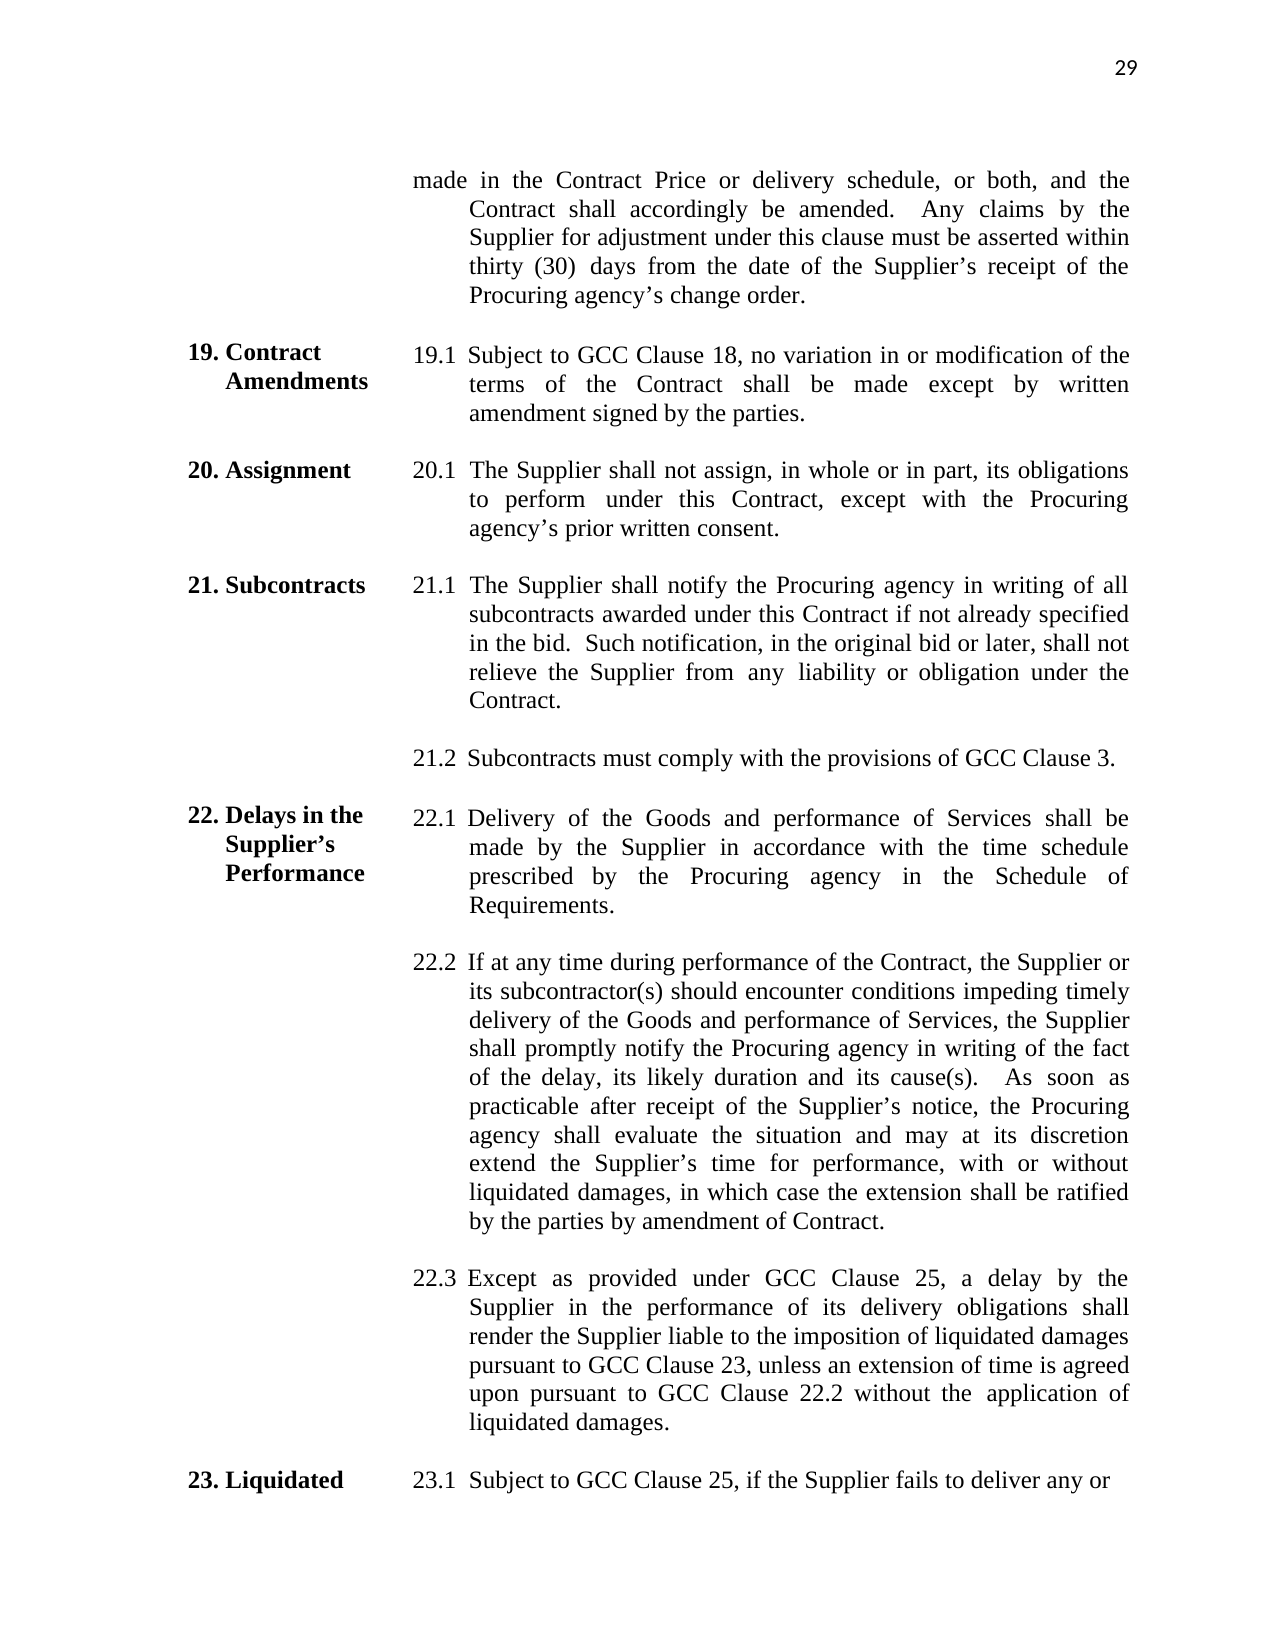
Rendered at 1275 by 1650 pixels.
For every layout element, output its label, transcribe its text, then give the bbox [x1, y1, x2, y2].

text 21. Subcontracts 21.1 The Supplier shall notify the Procuring agency in writing of all subcontracts awarded under this Contract if not already specified in the bid. Such notification, in the original bid or later, shall not relieve the Supplier from any liability or obligation under the Contract. [188, 571, 1129, 714]
text 22. Delays in the Supplier’s Performance [188, 801, 368, 887]
text 21.2 Subcontracts must comply with the provisions of GCC Clause 3. [413, 743, 1137, 771]
text 22.2 If at any time during performance of the Contract, the Supplier or its subcontractor(s) should encounter conditions impeding timely delivery of the Goods and performance of Services, the Supplier shall promptly notify the Procuring agency in writing of the fact of the delay, its likely duration and its cause(s). As soon as practicable after receipt of the Supplier’s notice, the Procuring agency shall evaluate the situation and may at its discretion extend the Supplier’s time for performance, with or without liquidated damages, in which case the extension shall be ratified by the parties by amendment of Contract. [413, 947, 1129, 1235]
text 23. Liquidated 23.1 Subject to GCC Clause 25, if the Supplier fails to deliver any or [188, 1465, 1137, 1493]
text 20. Assignment 20.1 The Supplier shall not assign, in whole or in part, its obligations to perform under this Contract, except with the Procuring agency’s prior written consent. [188, 456, 1129, 542]
text Amendments [225, 366, 373, 395]
text 19. Contract [188, 337, 367, 366]
text 22.1 Delivery of the Goods and performance of Services shall be made by the Supplier in accordance with the time schedule prescribed by the Procuring agency in the Schedule of Requirements. [413, 803, 1129, 918]
text 22.3 Except as provided under GCC Clause 25, a delay by the Supplier in the performance of its delivery obligations shall render the Supplier liable to the imposition of liquidated damages pursuant to GCC Clause 23, unless an extension of time is agreed upon pursuant to GCC Clause 22.2 without the application of liquidated damages. [413, 1263, 1129, 1436]
text made in the Contract Price or delivery schedule, or both, and the Contract shall accordingly be amended. Any claims by the Supplier for adjustment under this clause must be asserted within thirty (30) days from the date of the Supplier’s receipt of the Procuring agency’s change order. [413, 165, 1130, 309]
text 19.1 Subject to GCC Clause 18, no variation in or modification of the terms of the Contract shall be made except by written amendment signed by the parties. [413, 341, 1130, 427]
